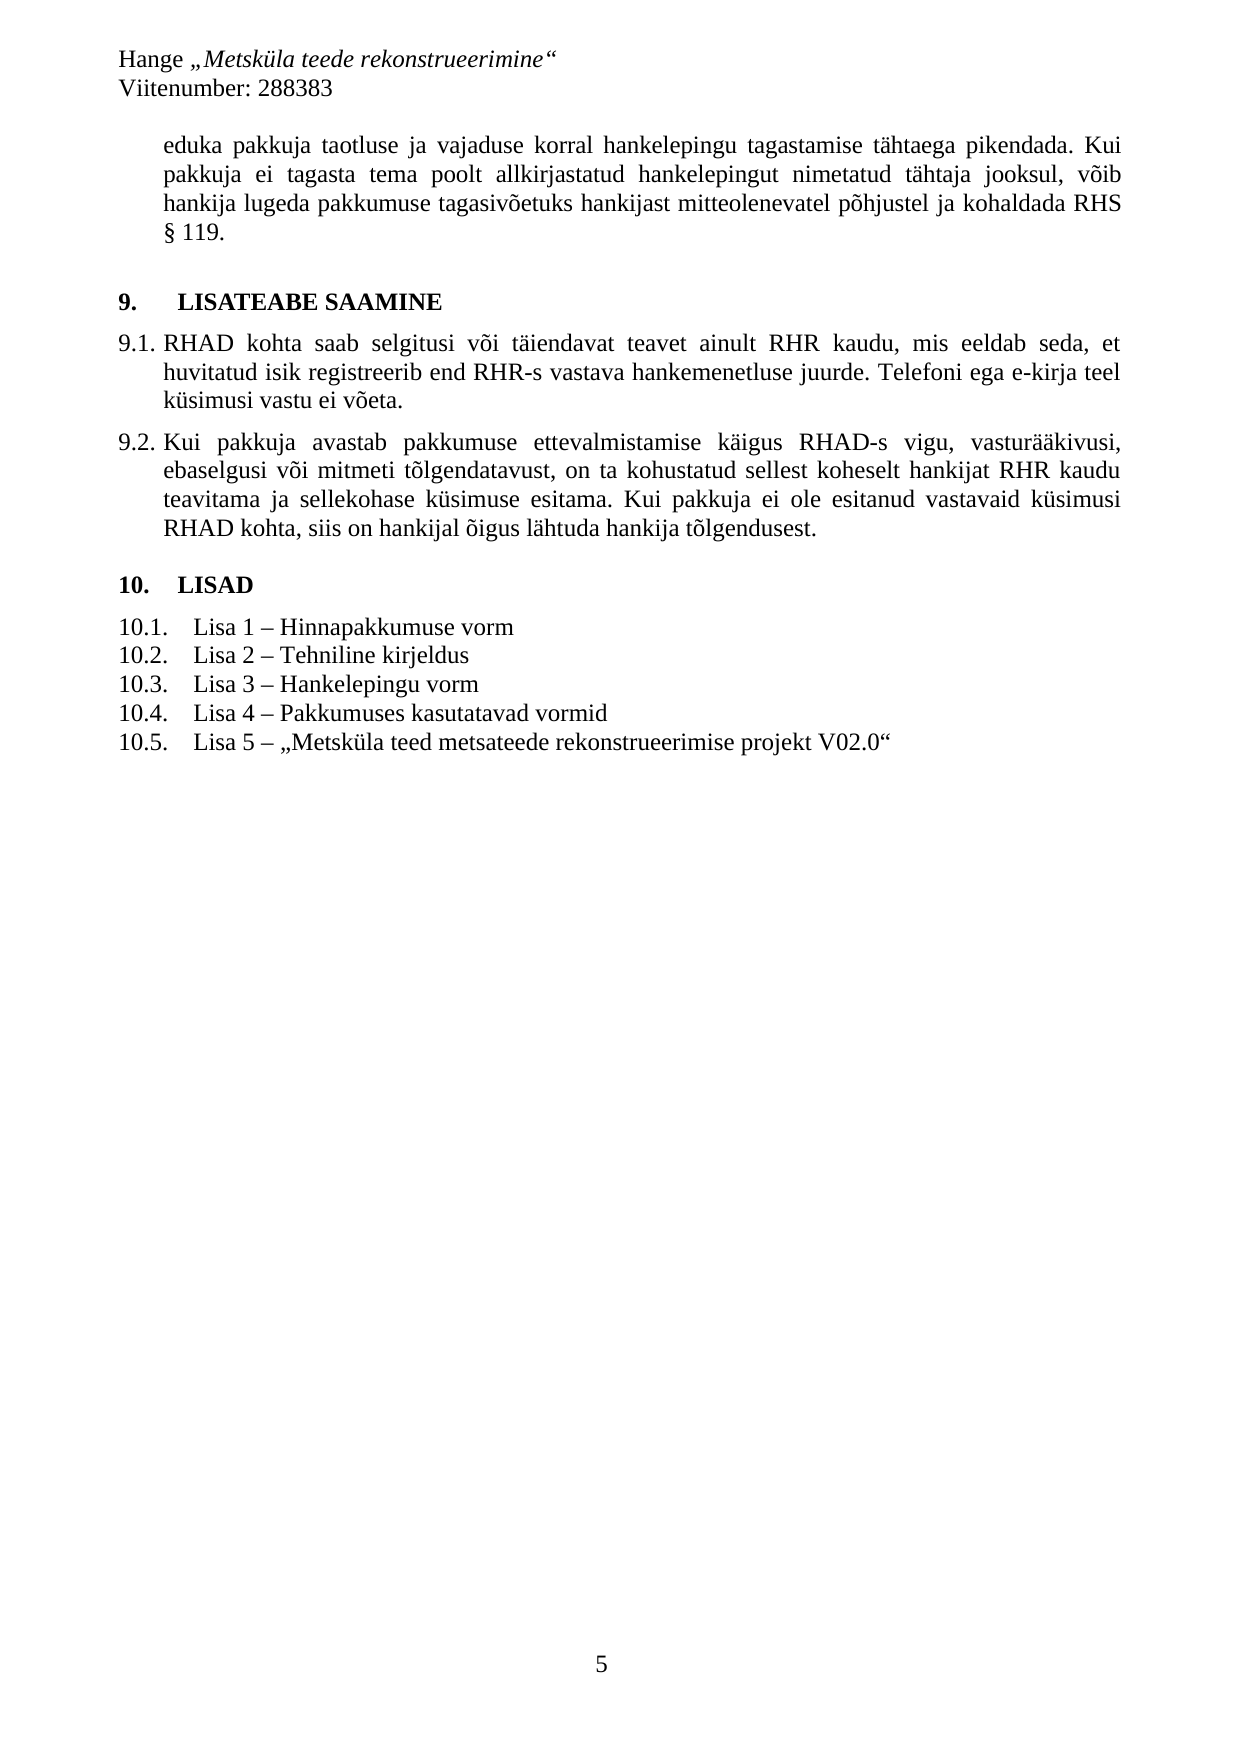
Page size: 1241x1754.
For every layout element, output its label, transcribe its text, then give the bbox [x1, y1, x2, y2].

text Kui pakkuja avastab pakkumuse ettevalmistamise käigus RHAD-s vigu, vasturääkivusi, ebaselgusi või mitmeti tõlgendatavust, on ta kohustatud sellest koheselt hankijat RHR kaudu teavitama ja sellekohase küsimuse esitama. Kui pakkuja ei ole esitanud vastavaid küsimusi RHAD kohta, siis on hankijal õigus lähtuda hankija tõlgendusest. [118, 427, 1122, 542]
text Lisa 4 – Pakkumuses kasutatavad vormid [118, 698, 1122, 727]
text Lisa 5 – „Metsküla teed metsateede rekonstrueerimise projekt V02.0“ [118, 727, 1122, 756]
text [118, 131, 1122, 246]
text RHAD kohta saab selgitusi või täiendavat teavet ainult RHR kaudu, mis eeldab seda, et huvitatud isik registreerib end RHR-s vastava hankemenetluse juurde. Telefoni ega e-kirja teel küsimusi vastu ei võeta. [118, 328, 1122, 414]
text Lisa 1 – Hinnapakkumuse vorm [118, 612, 1122, 641]
text Lisa 3 – Hankelepingu vorm [118, 669, 1122, 698]
list LISAD [118, 571, 1122, 599]
list LISATEABE SAAMINE [118, 287, 1122, 316]
text Lisa 2 – Tehniline kirjeldus [118, 641, 1122, 669]
